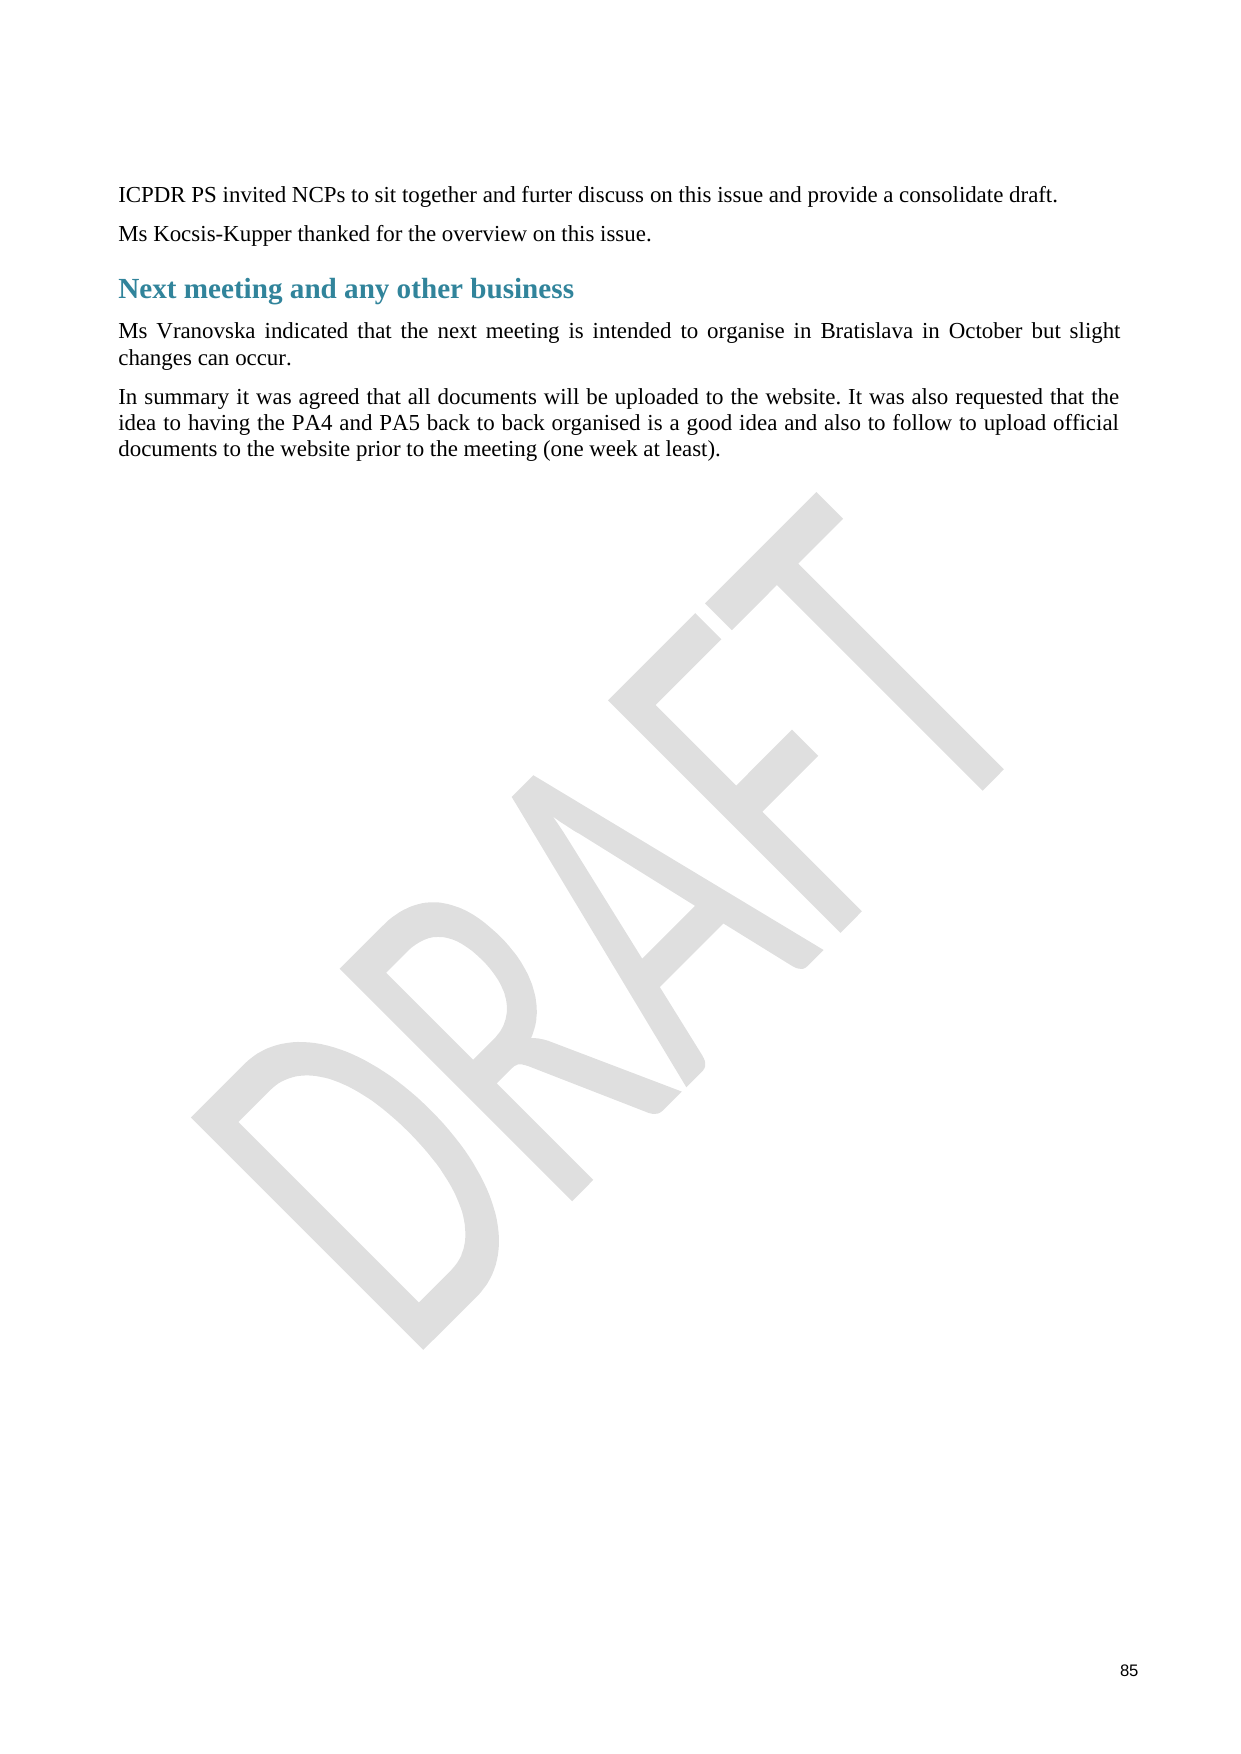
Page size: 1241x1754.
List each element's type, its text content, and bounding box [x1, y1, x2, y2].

text Ms Kocsis-Kupper thanked for the overview on this issue. [118, 220, 1122, 247]
text Next meeting and any other business [118, 272, 1122, 305]
text Ms Vranovska indicated that the next meeting is intended to organise in in October but slight changes can occur. [118, 318, 1122, 370]
text ICPDR PS invited NCPs to sit together and furter discuss on this issue and provide a consolidate draft. [118, 181, 1122, 208]
text In summary it was agreed that all documents will be uploaded to the website. It was also requested that the idea to having the PA4 and PA5 back to back organised is a good idea and also to follow to upload official documents to the website prior to the meeting (one week at least). [118, 383, 1122, 462]
